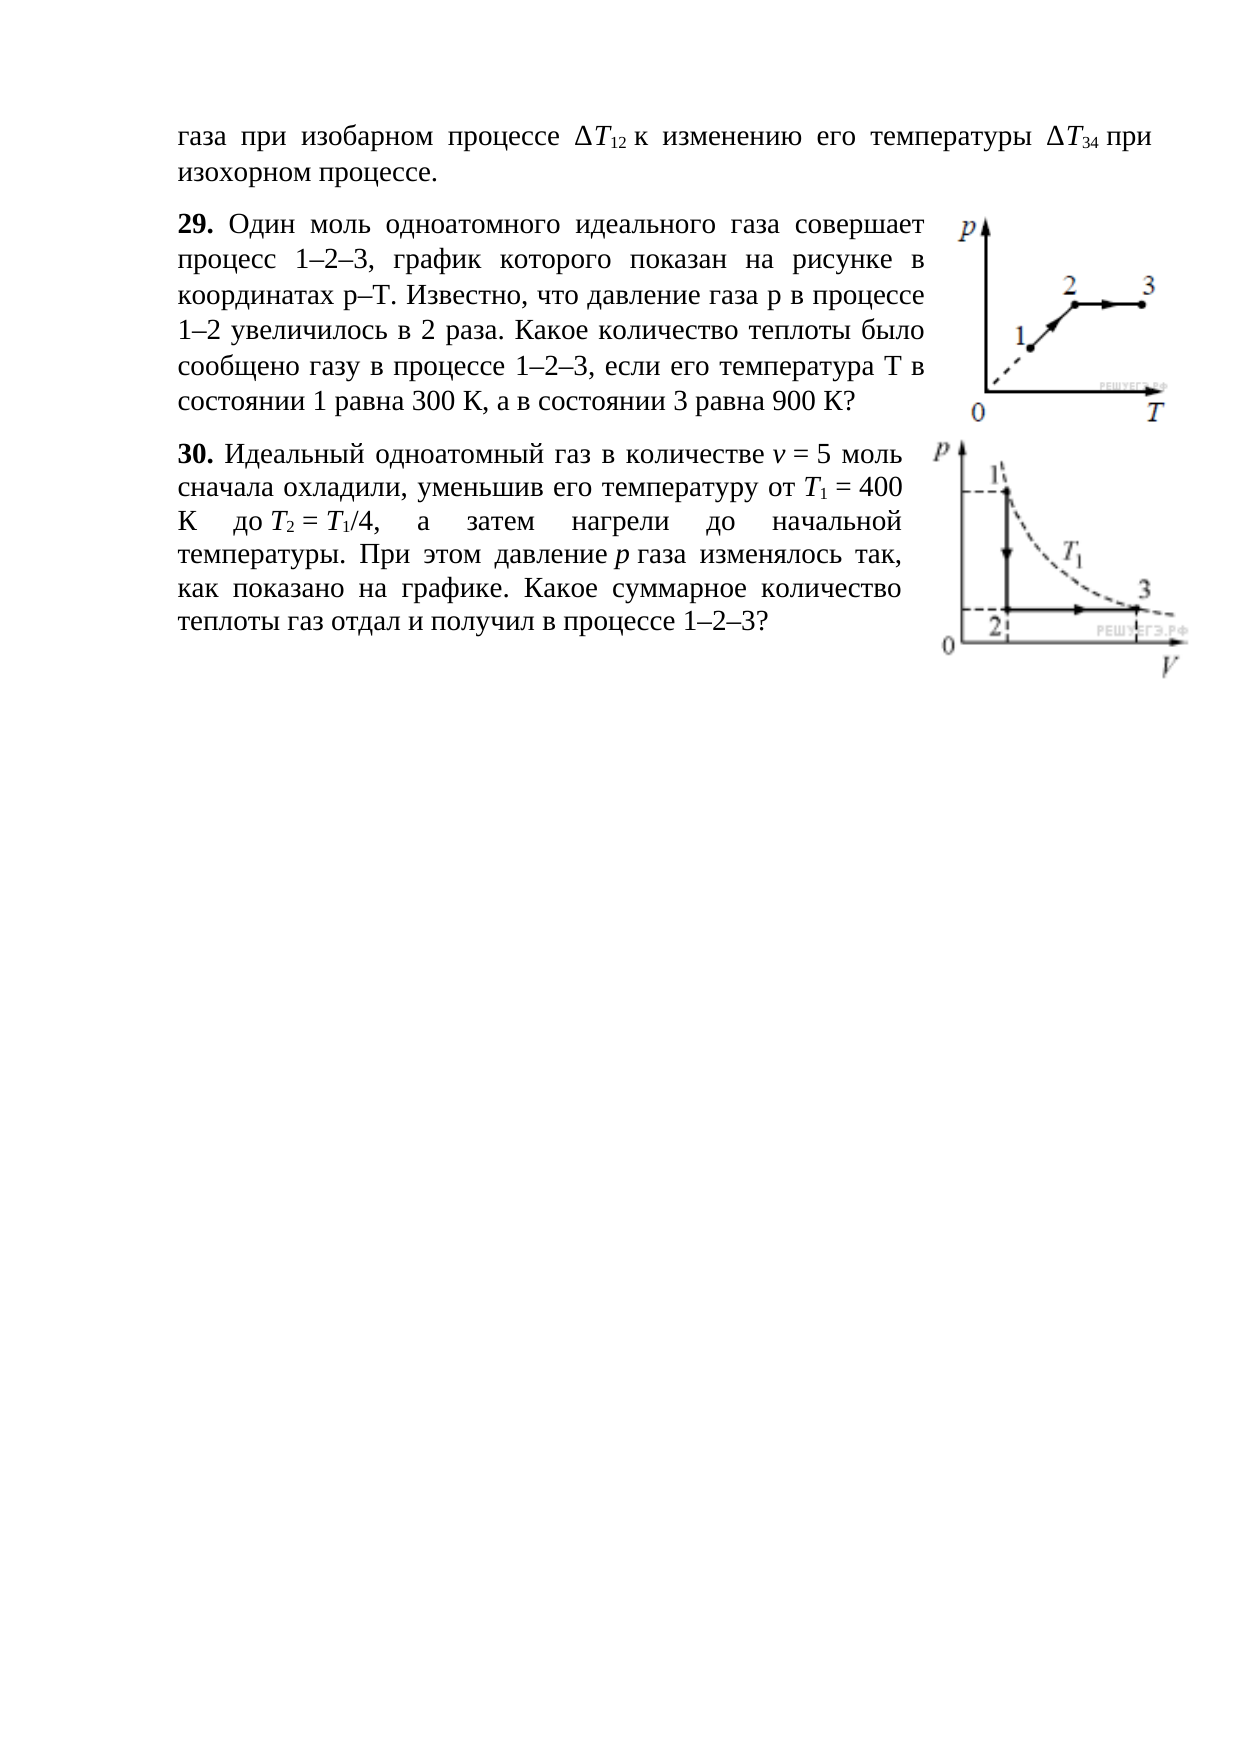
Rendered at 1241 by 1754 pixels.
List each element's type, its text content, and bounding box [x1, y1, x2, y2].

text 30. Идеальный одноатомный газ в количестве ν = 5 моль сначала охладили, уменьшив его температуру от T1 = 400 К до T2 = T1/4, а затем нагрели до начальной температуры. При этом давление p газа изменялось так, как показано на графике. Какое суммарное количество теплоты газ отдал и получил в процессе 1–2–3? [177, 436, 921, 637]
picture [944, 212, 1170, 425]
picture [921, 428, 1193, 685]
text 29. Один моль одноатомного идеального газа совершает процесс 1–2–3, график которого показан на рисунке в координатах p–T. Известно, что давление газа p в процессе 1–2 увеличилось в 2 раза. Какое количество теплоты было сообщено газу в процессе 1–2–3, если его температура T в состоянии 1 равна 300 К, а в состоянии 3 равна 900 К? [177, 206, 1152, 417]
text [177, 118, 1152, 187]
